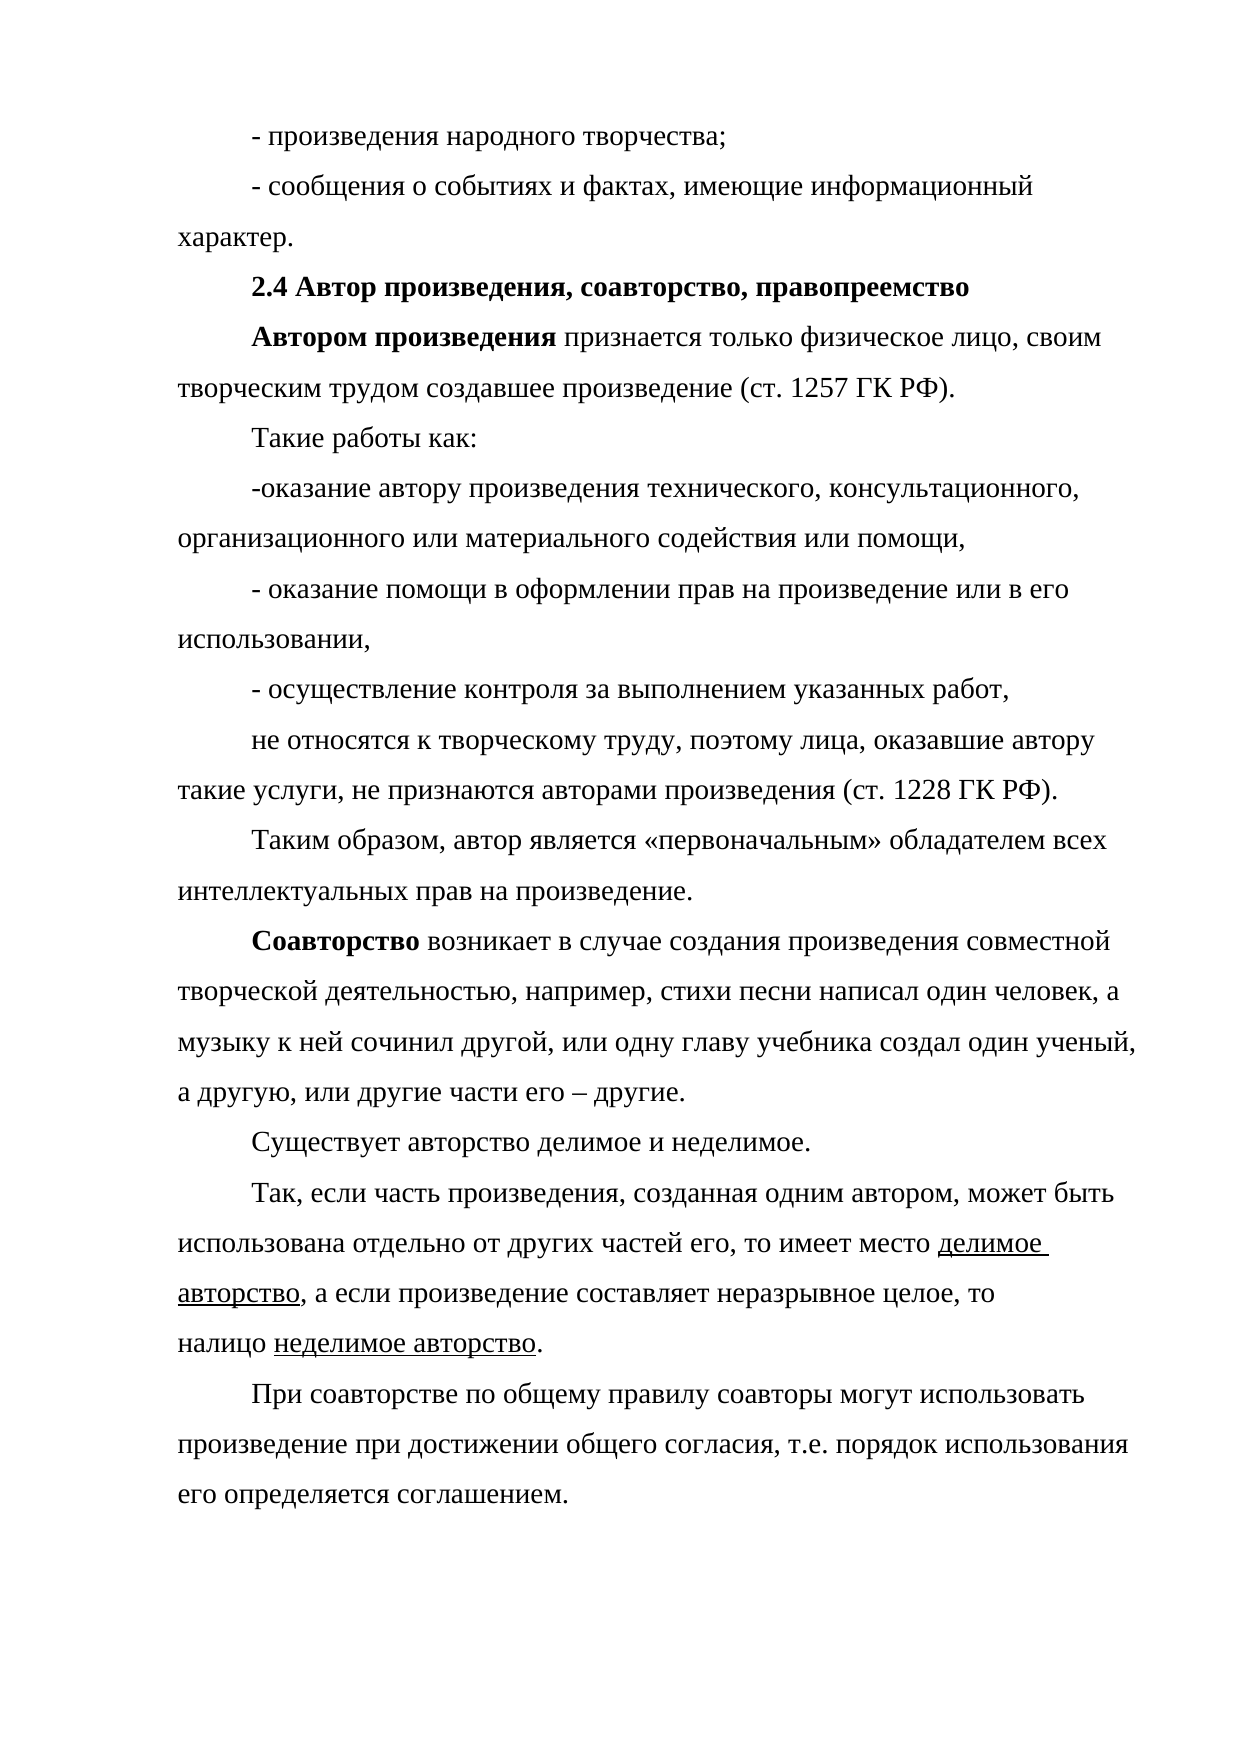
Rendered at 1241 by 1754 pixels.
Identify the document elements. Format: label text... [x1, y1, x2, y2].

text Автором произведения признается только физическое лицо, своим творческим трудом создавшее произведение (ст. 1257 ГК РФ). [177, 319, 1152, 403]
text - оказание помощи в оформлении прав на произведение или в его использовании, [177, 571, 1152, 655]
text - сообщения о событиях и фактах, имеющие информационный характер. [177, 168, 1152, 252]
text -оказание автору произведения технического, консультационного, организационного или материального содействия или помощи, [177, 470, 1152, 554]
text Существует авторство делимое и неделимое. [177, 1124, 1152, 1158]
text Таким образом, автор является «первоначальным» обладателем всех интеллектуальных прав на произведение. [177, 822, 1152, 906]
text Так, если часть произведения, созданная одним автором, может быть использована отдельно от других частей его, то имеет место делимое авторство, а если произведение составляет неразрывное целое, то налицо неделимое авторство. [177, 1175, 1152, 1359]
text - произведения народного творчества; [177, 118, 1152, 152]
text - осуществление контроля за выполнением указанных работ, [177, 672, 1152, 705]
text При соавторстве по общему правилу соавторы могут использовать произведение при достижении общего согласия, т.е. порядок использования его определяется соглашением. [177, 1376, 1152, 1510]
text не относятся к творческому труду, поэтому лица, оказавшие автору такие услуги, не признаются авторами произведения (ст. 1228 ГК РФ). [177, 722, 1152, 806]
text Такие работы как: [177, 420, 1152, 453]
text Соавторство возникает в случае создания произведения совместной творческой деятельностью, например, стихи песни написал один человек, а музыку к ней сочинил другой, или одну главу учебника создал один ученый, а другую, или другие части его – другие. [177, 923, 1152, 1108]
text 2.4 Автор произведения, соавторство, правопреемство [177, 269, 1152, 303]
